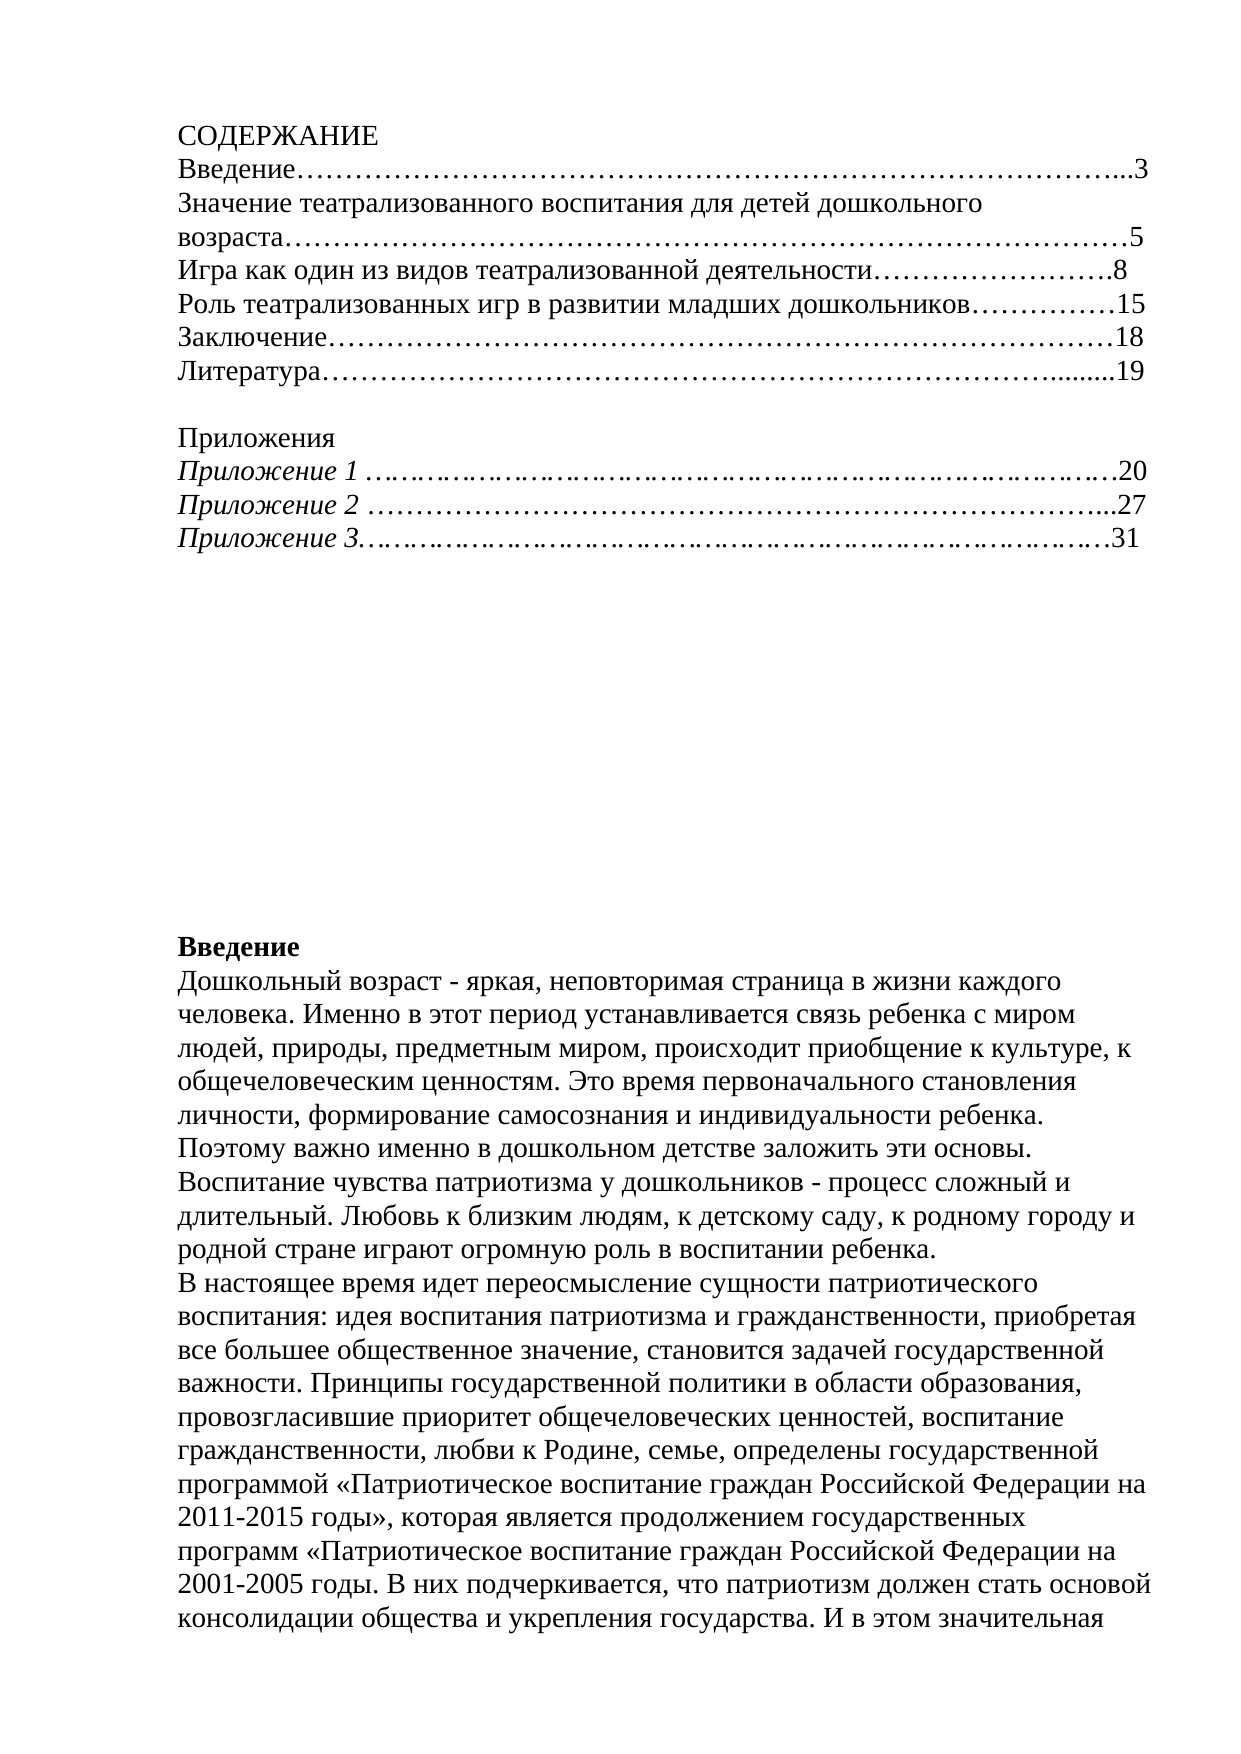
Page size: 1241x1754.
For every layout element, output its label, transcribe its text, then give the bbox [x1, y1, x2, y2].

text Значение театрализованного воспитания для детей дошкольного возраста……………………………………………………………………………5 [177, 185, 1152, 252]
text Игра как один из видов театрализованной деятельности…………………….8 [177, 252, 1152, 286]
text Роль театрализованных игр в развитии младших дошкольников……………15 [177, 286, 1152, 319]
text Заключение………………………………………………………………………18 [177, 319, 1152, 353]
text Приложение 1 ……………………………………………………………………………20 [177, 453, 1152, 487]
text Приложения [177, 420, 1152, 453]
text Введение…………………………………………………………………………...3 [177, 152, 1152, 185]
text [177, 929, 1152, 1634]
text СОДЕРЖАНИЕ [177, 118, 1152, 152]
text Литература………………………………………………………………….........19 [177, 353, 1152, 386]
text Приложение 2 …………………………………………………………………...27 [177, 487, 1152, 521]
text Приложение 3……………………………………………………………………………31 [177, 521, 1152, 554]
